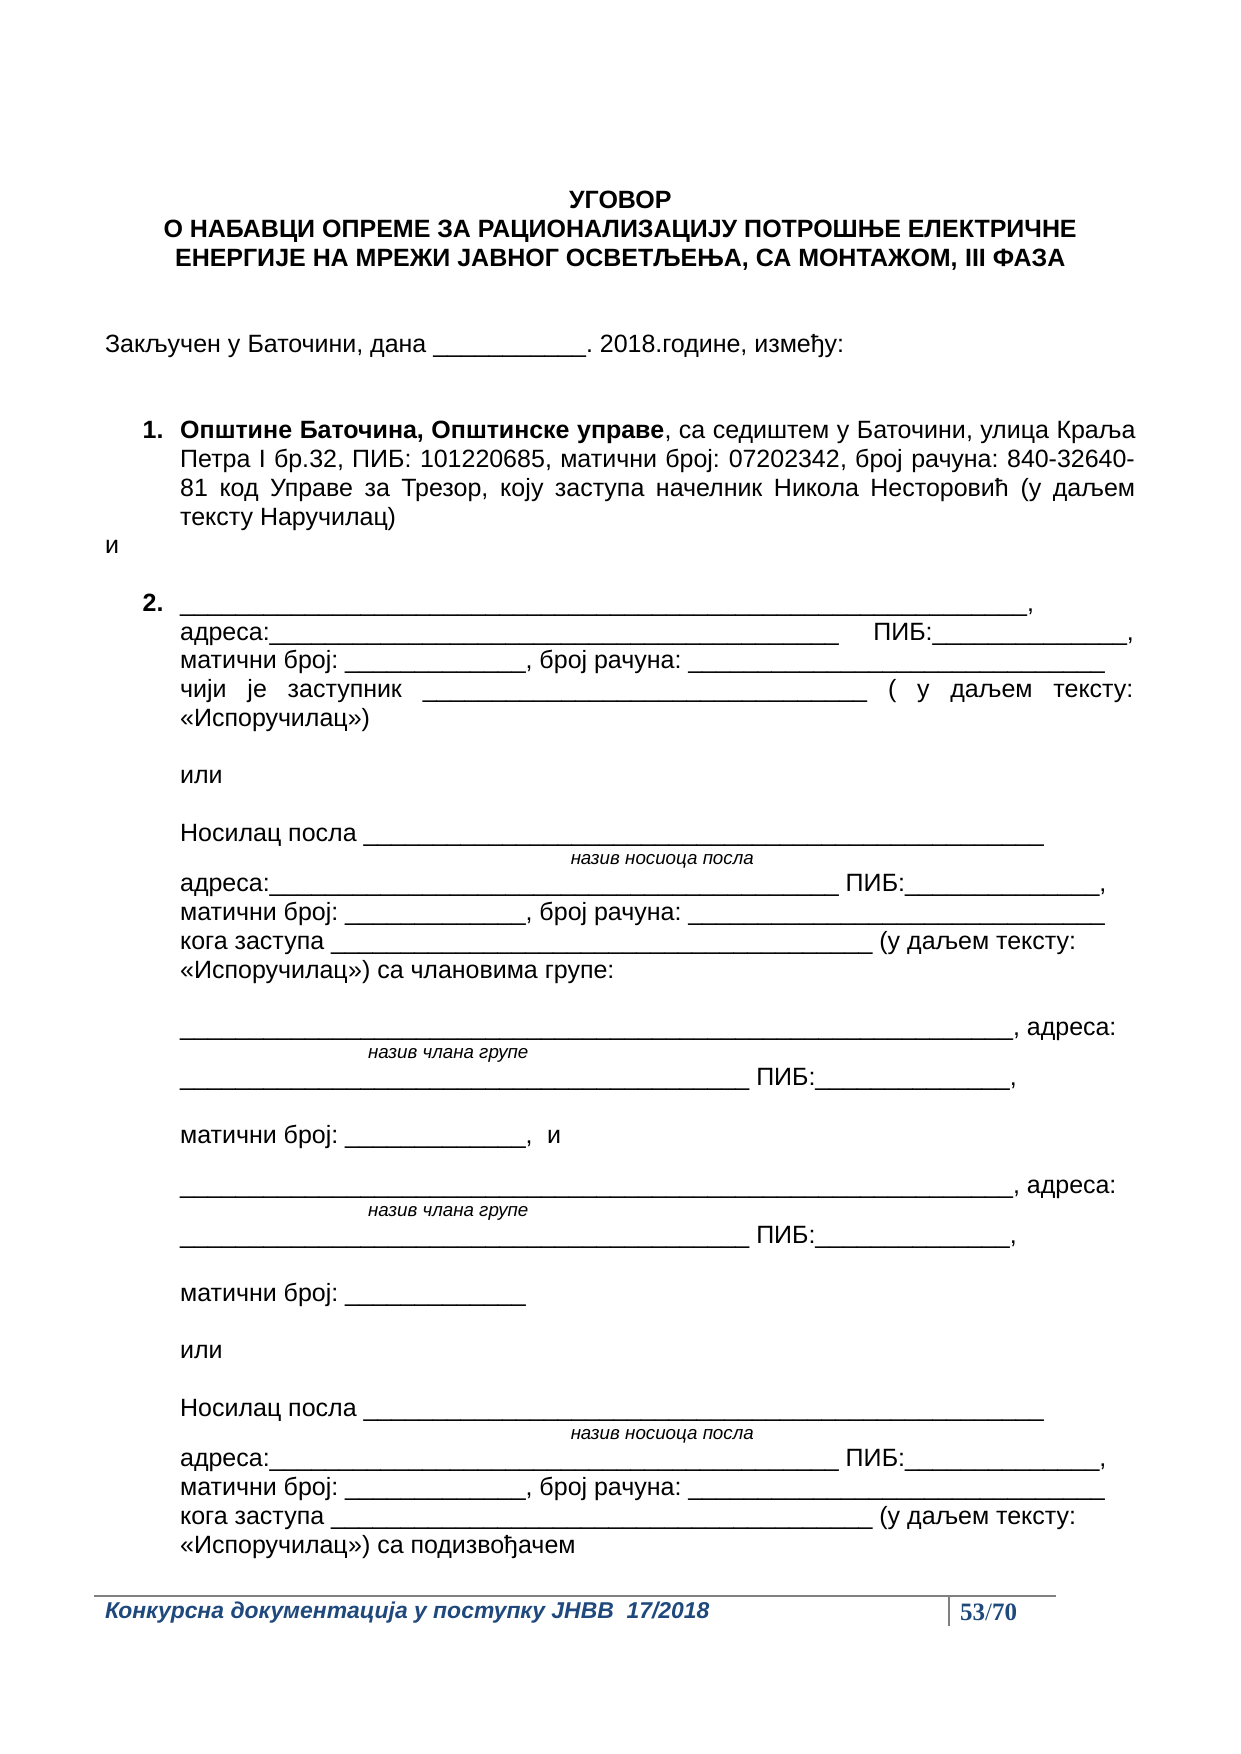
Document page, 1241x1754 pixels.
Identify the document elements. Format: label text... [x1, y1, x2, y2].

text назив носиоца посла [180, 847, 1135, 868]
text назив члана групе [180, 1199, 1135, 1221]
text и [105, 531, 1135, 559]
text О НАБАВЦИ ОПРЕМЕ ЗА РАЦИОНАЛИЗАЦИЈУ ПОТРОШЊЕ ЕЛЕКТРИЧНЕ ЕНЕРГИЈЕ НА МРЕЖИ ЈАВНОГ ОСВЕТЉЕЊА, СА МОНТАЖОМ, III ФАЗА [105, 214, 1135, 272]
text матични број: _____________, број рачуна: ______________________________ кога заступа _______________________________________ (у даљем тексту: «Испоручилац») са члановима групе: [180, 897, 1135, 983]
list _____________________________________________________________, адреса:_________________________________________ ПИБ:______________, матични број: _____________, број рачуна: ______________________________ [142, 588, 1135, 674]
text Закључен у Баточини, дана ___________. 2018.године, између: [105, 329, 1135, 358]
text матични број: _____________, и [180, 1120, 1135, 1149]
text _________________________________________ ПИБ:______________, [180, 1221, 1135, 1249]
list или [180, 761, 1135, 789]
text матични број: _____________, број рачуна: ______________________________ кога заступа _______________________________________ (у даљем тексту: «Испоручилац») са подизвођачем [180, 1472, 1135, 1558]
text назив члана групе [180, 1041, 1135, 1062]
text ____________________________________________________________, адреса: [180, 1012, 1135, 1041]
text или [180, 1336, 1135, 1364]
list Општине Баточина, Општинске управе, са седиштем у Баточини, улица Краља Петра I бр.32, ПИБ: 101220685, матични број: 07202342, број рачуна: 840-32640-81 код Управе за Трезор, коју заступа начелник Никола Несторовић (у даљем тексту Наручилац) [142, 416, 1135, 531]
text УГОВОР [105, 186, 1135, 214]
text назив носиоца посла [180, 1422, 1135, 1443]
text адреса:_________________________________________ ПИБ:______________, [180, 868, 1135, 897]
text _________________________________________ ПИБ:______________, [180, 1062, 1135, 1091]
text ____________________________________________________________, адреса: [180, 1170, 1135, 1199]
text Носилац посла _________________________________________________ [180, 818, 1135, 847]
text матични број: _____________ [180, 1278, 1135, 1307]
list чији је заступник ________________________________ ( у даљем тексту: «Испоручилац») [180, 674, 1135, 732]
text Носилац посла _________________________________________________ [180, 1393, 1135, 1422]
text адреса:_________________________________________ ПИБ:______________, [180, 1443, 1135, 1472]
